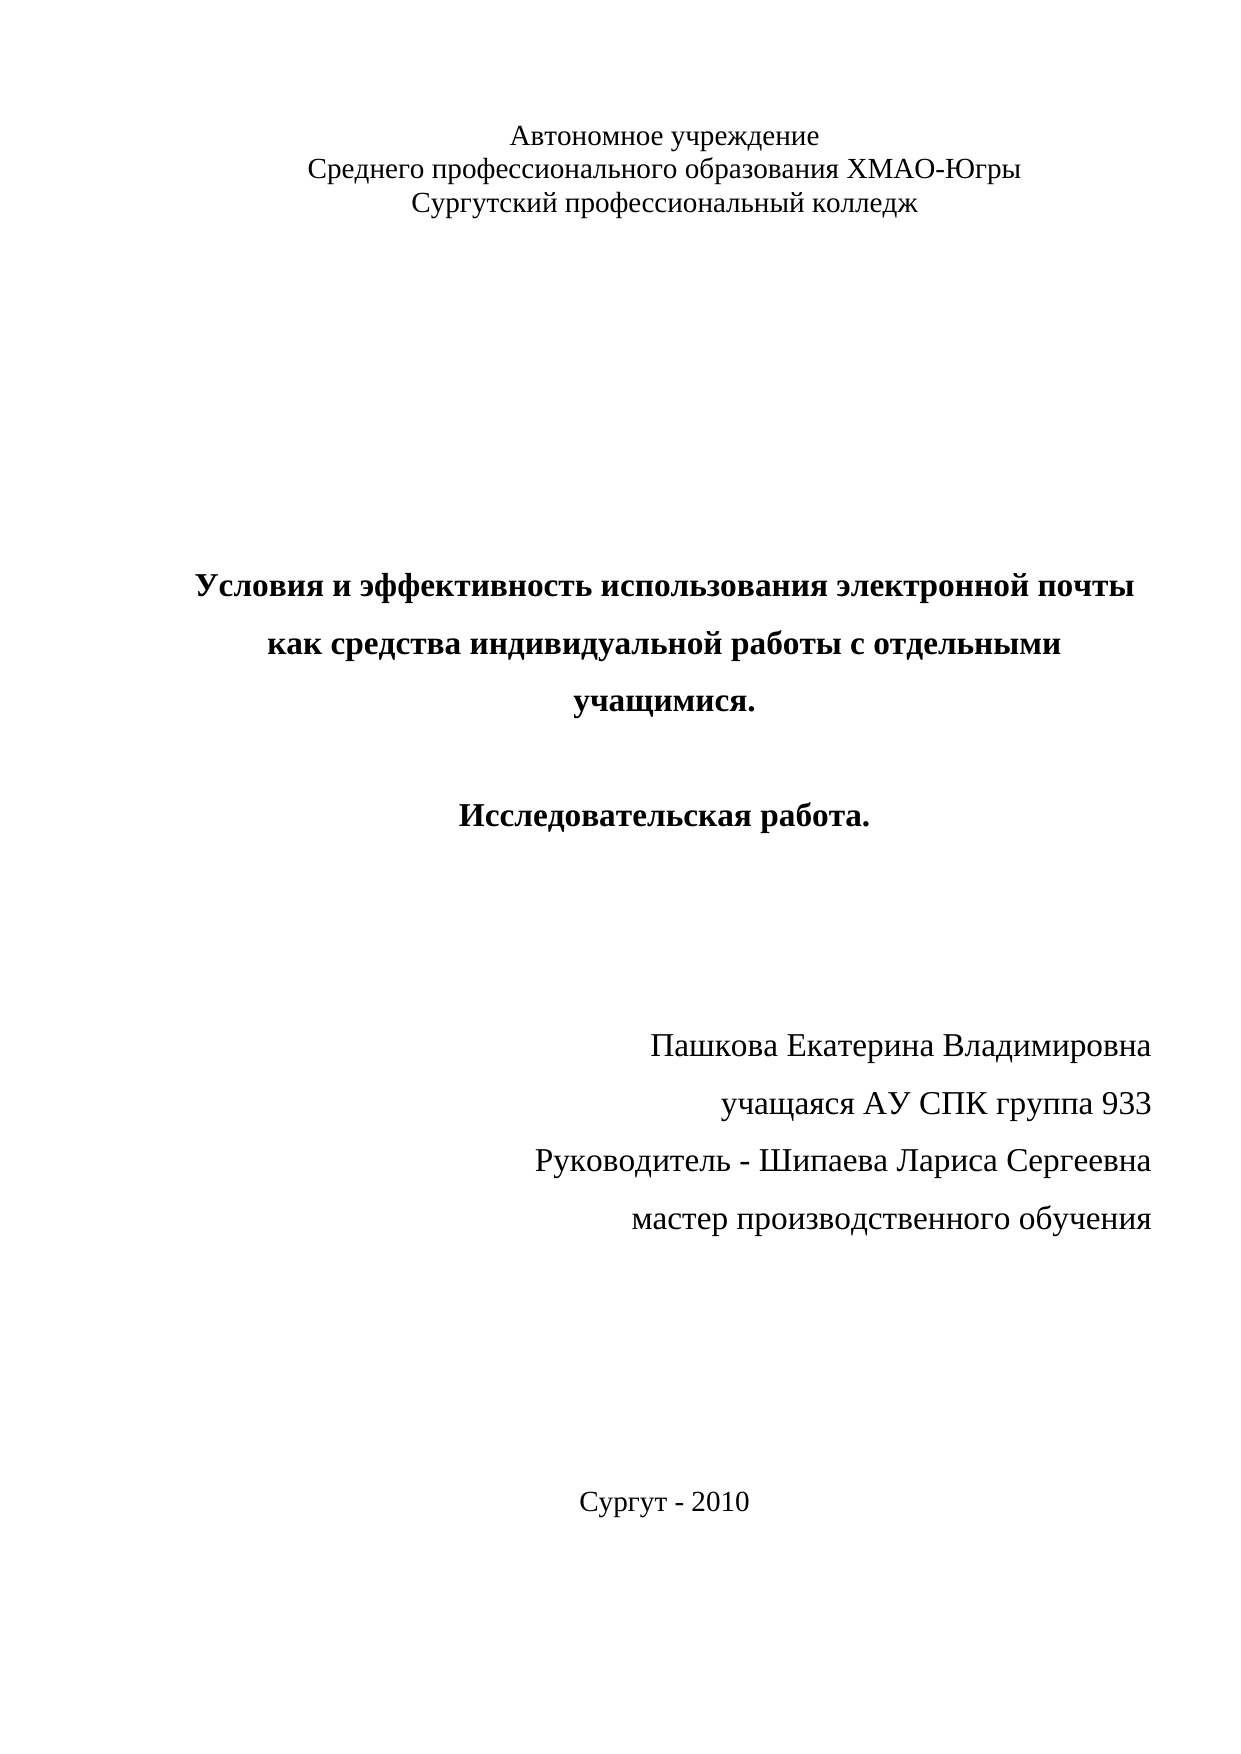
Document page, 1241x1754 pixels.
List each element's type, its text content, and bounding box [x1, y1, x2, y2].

text Условия и эффективность использования электронной почты как средства индивидуальной работы с отдельными учащимися. [177, 566, 1152, 719]
text Исследовательская работа. [177, 796, 1152, 834]
text мастер производственного обучения [177, 1198, 1152, 1236]
text Среднего профессионального образования ХМАО-Югры [177, 152, 1152, 185]
text Сургутский профессиональный колледж [177, 185, 1152, 219]
text Сургут - 2010 [177, 1484, 1152, 1518]
text Руководитель - Шипаева Лариса Сергеевна [177, 1141, 1152, 1179]
text учащаяся АУ СПК группа 933 [177, 1083, 1152, 1121]
text Автономное учреждение [177, 118, 1152, 152]
text Пашкова Екатерина Владимировна [177, 1026, 1152, 1064]
